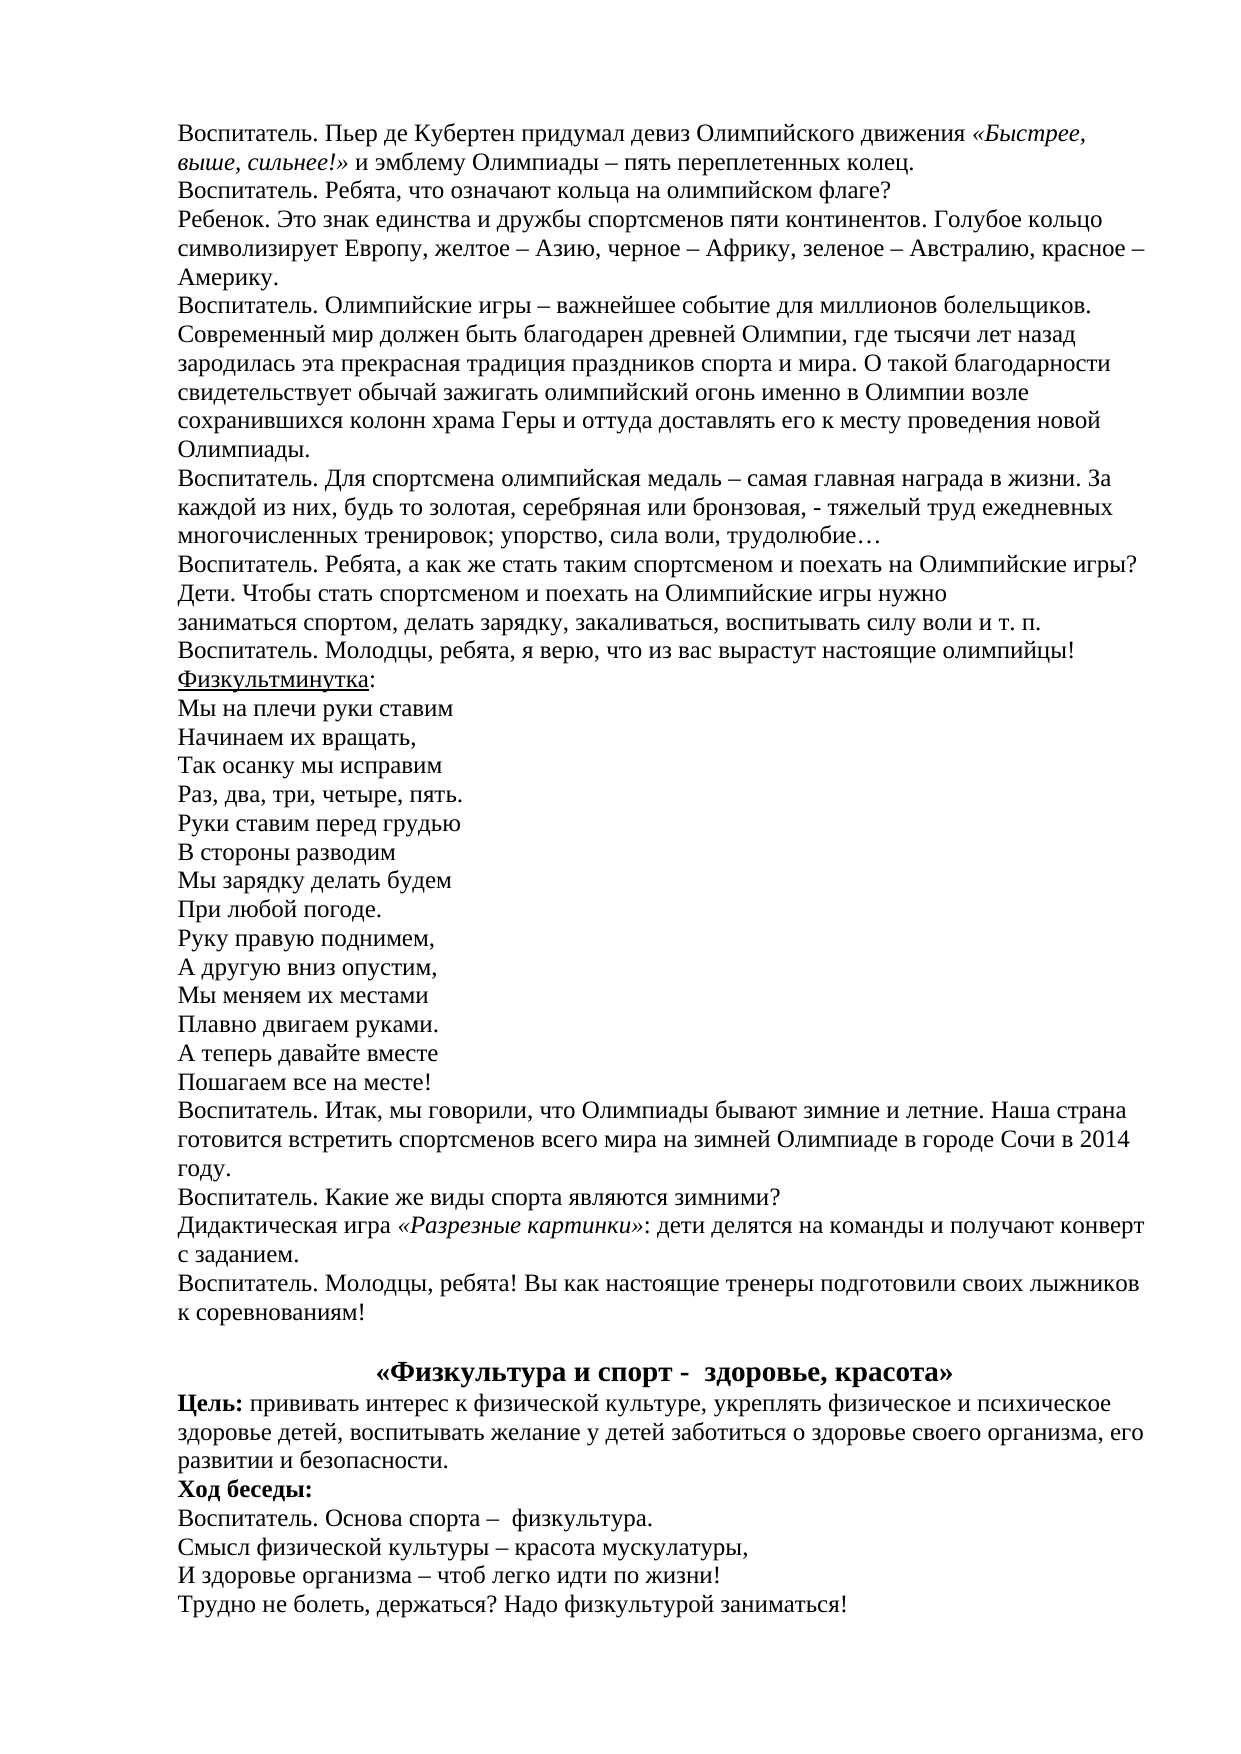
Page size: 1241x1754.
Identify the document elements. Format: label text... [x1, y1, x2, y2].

text Начинаем их вращать, [177, 722, 1152, 751]
text Воспитатель. Ребята, а как же стать таким спортсменом и поехать на Олимпийские игры? [177, 549, 1152, 578]
text Мы зарядку делать будем [177, 866, 1152, 894]
text Ход беседы: [177, 1474, 1152, 1503]
text Дети. Чтобы стать спортсменом и поехать на Олимпийские игры нужно заниматься спортом, делать зарядку, закаливаться, воспитывать силу воли и т. п. [177, 578, 1152, 636]
text Дидактическая игра «Разрезные картинки»: дети делятся на команды и получают конверт с заданием. [177, 1211, 1152, 1268]
text Воспитатель. Какие же виды спорта являются зимними? [177, 1182, 1152, 1211]
text Мы на плечи руки ставим [177, 693, 1152, 722]
text Воспитатель. Ребята, что означают кольца на олимпийском флаге? [177, 176, 1152, 204]
text Воспитатель. Основа спорта – физкультура. [177, 1503, 1152, 1532]
text При любой погоде. [177, 894, 1152, 923]
text Воспитатель. Молодцы, ребята, я верю, что из вас вырастут настоящие олимпийцы! [177, 636, 1152, 664]
text А теперь давайте вместе [177, 1038, 1152, 1067]
text «Физкультура и спорт - здоровье, красота» [177, 1354, 1152, 1388]
text Руки ставим перед грудью [177, 808, 1152, 837]
text Воспитатель. Пьер де Кубертен придумал девиз Олимпийского движения «Быстрее, выше, сильнее!» и эмблему Олимпиады – пять переплетенных колец. [177, 118, 1152, 176]
text В стороны разводим [177, 837, 1152, 866]
text Так осанку мы исправим [177, 751, 1152, 779]
text Физкультминутка: [177, 664, 1152, 693]
text А другую вниз опустим, [177, 952, 1152, 981]
text И здоровье организма – чтоб легко идти по жизни! [177, 1560, 1152, 1589]
text Воспитатель. Молодцы, ребята! Вы как настоящие тренеры подготовили своих лыжников к соревнованиям! [177, 1268, 1152, 1326]
text Цель: прививать интерес к физической культуре, укреплять физическое и психическое здоровье детей, воспитывать желание у детей заботиться о здоровье своего организма, его развитии и безопасности. [177, 1388, 1152, 1474]
text Плавно двигаем руками. [177, 1009, 1152, 1038]
text Ребенок. Это знак единства и дружбы спортсменов пяти континентов. Голубое кольцо символизирует Европу, желтое – Азию, черное – Африку, зеленое – Австралию, красное – Америку. [177, 204, 1152, 291]
text Смысл физической культуры – красота мускулатуры, [177, 1532, 1152, 1560]
text Современный мир должен быть благодарен древней Олимпии, где тысячи лет назад зародилась эта прекрасная традиция праздников спорта и мира. О такой благодарности свидетельствует обычай зажигать олимпийский огонь именно в Олимпии возле сохранившихся колонн храма Геры и оттуда доставлять его к месту проведения новой Олимпиады. [177, 319, 1152, 463]
text Руку правую поднимем, [177, 923, 1152, 952]
text Трудно не болеть, держаться? Надо физкультурой заниматься! [177, 1589, 1152, 1618]
text Пошагаем все на месте! [177, 1067, 1152, 1096]
text Воспитатель. Итак, мы говорили, что Олимпиады бывают зимние и летние. Наша страна готовится встретить спортсменов всего мира на зимней Олимпиаде в городе Сочи в 2014 году. [177, 1096, 1152, 1182]
text Мы меняем их местами [177, 981, 1152, 1009]
text Раз, два, три, четыре, пять. [177, 779, 1152, 808]
text Воспитатель. Для спортсмена олимпийская медаль – самая главная награда в жизни. За каждой из них, будь то золотая, серебряная или бронзовая, - тяжелый труд ежедневных многочисленных тренировок; упорство, сила воли, трудолюбие… [177, 463, 1152, 549]
text Воспитатель. Олимпийские игры – важнейшее событие для миллионов болельщиков. [177, 291, 1152, 319]
